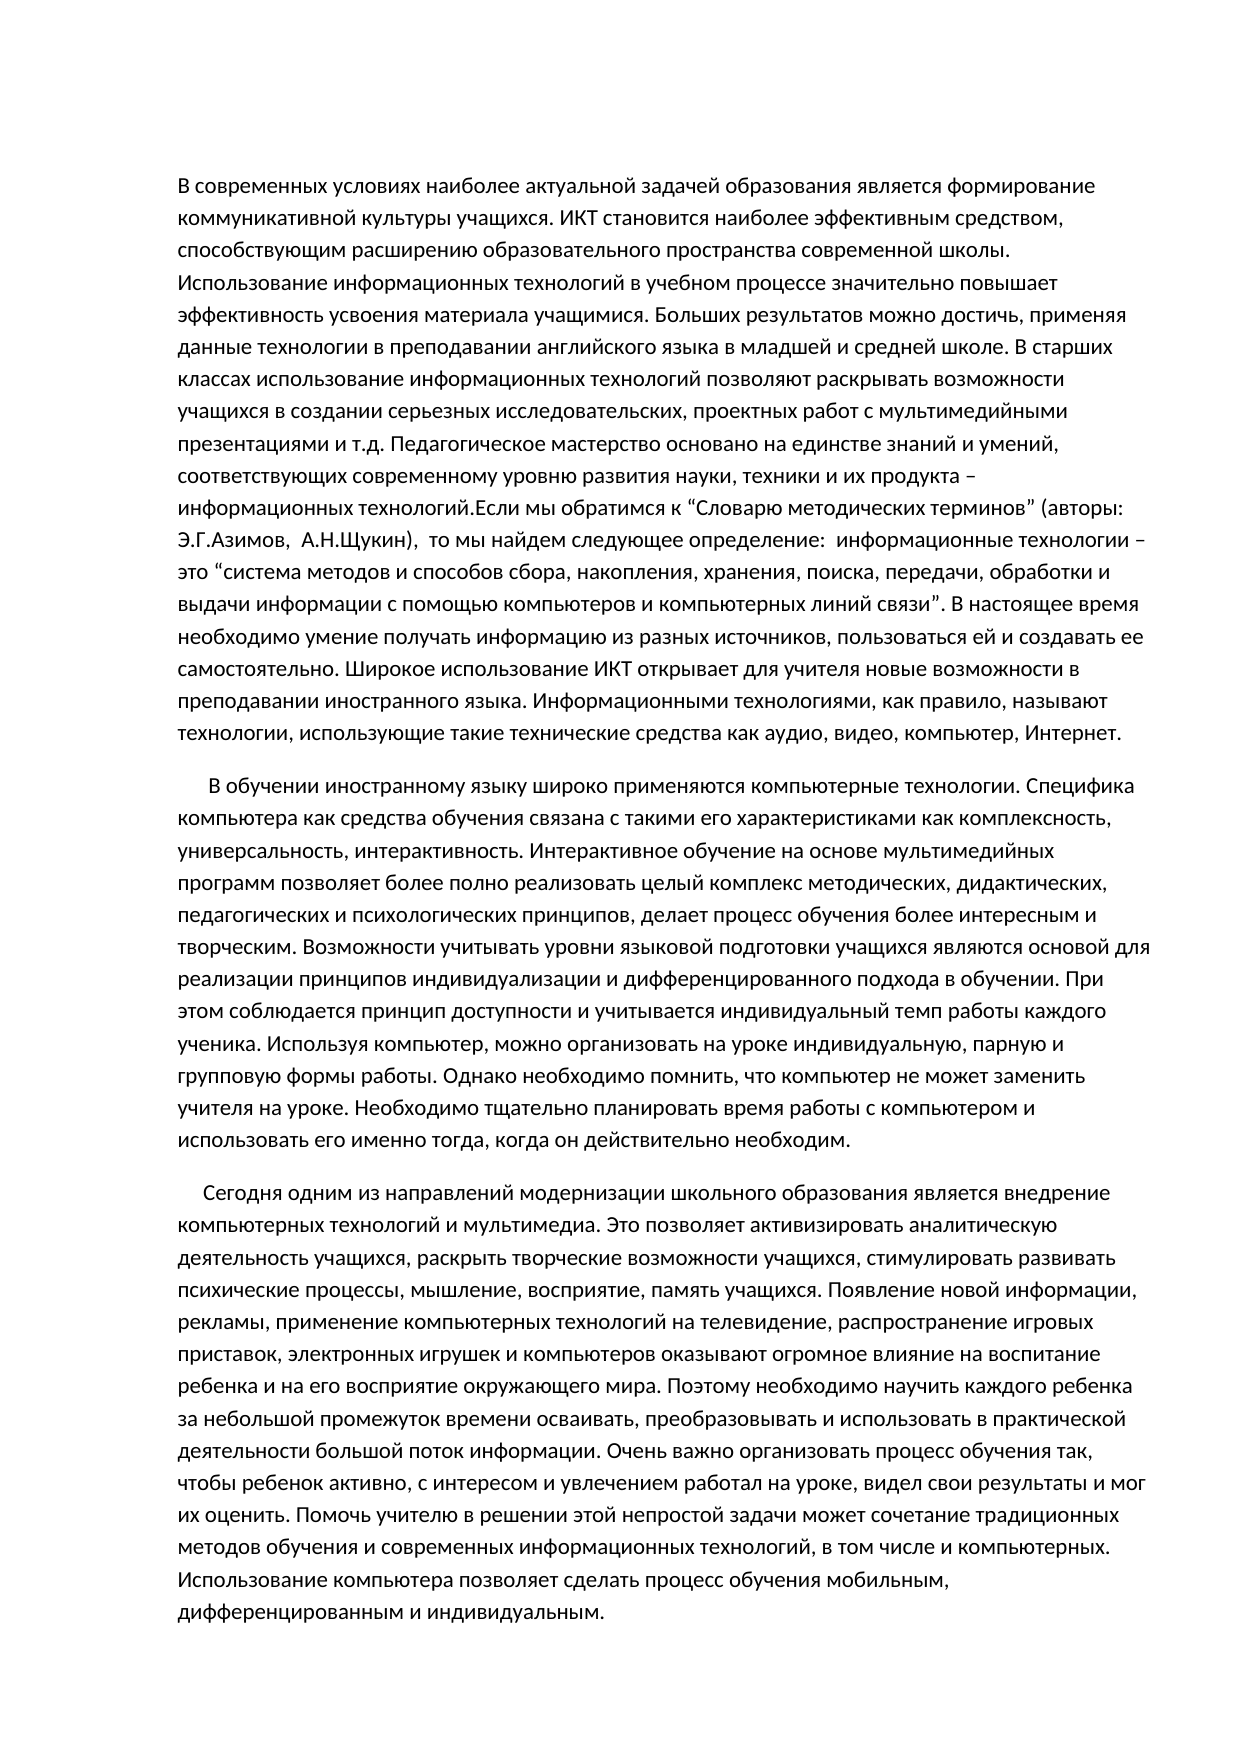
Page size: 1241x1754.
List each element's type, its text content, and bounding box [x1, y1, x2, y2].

text Сегодня одним из направлений модернизации школьного образования является внедрение компьютерных технологий и мультимедиа. Это позволяет активизировать аналитическую деятельность учащихся, раскрыть творческие возможности учащихся, стимулировать развивать психические процессы, мышление, восприятие, память учащихся. Появление новой информации, рекламы, применение компьютерных технологий на телевидение, распространение игровых приставок, электронных игрушек и компьютеров оказывают огромное влияние на воспитание ребенка и на его восприятие окружающего мира. Поэтому необходимо научить каждого ребенка за небольшой промежуток времени осваивать, преобразовывать и использовать в практической деятельности большой поток информации. Очень важно организовать процесс обучения так, чтобы ребенок активно, с интересом и увлечением работал на уроке, видел свои результаты и мог их оценить. Помочь учителю в решении этой непростой задачи может сочетание традиционных методов обучения и современных информационных технологий, в том числе и компьютерных. Использование компьютера позволяет сделать процесс обучения мобильным, дифференцированным и индивидуальным. [177, 1178, 1152, 1625]
text В обучении иностранному языку широко применяются компьютерные технологии. Специфика компьютера как средства обучения связана с такими его характеристиками как комплексность, универсальность, интерактивность. Интерактивное обучение на основе мультимедийных программ позволяет более полно реализовать целый комплекс методических, дидактических, педагогических и психологических принципов, делает процесс обучения более интересным и творческим. Возможности учитывать уровни языковой подготовки учащихся являются основой для реализации принципов индивидуализации и дифференцированного подхода в обучении. При этом соблюдается принцип доступности и учитывается индивидуальный темп работы каждого ученика. Используя компьютер, можно организовать на уроке индивидуальную, парную и групповую формы работы. Однако необходимо помнить, что компьютер не может заменить учителя на уроке. Необходимо тщательно планировать время работы с компьютером и использовать его именно тогда, когда он действительно необходим. [177, 771, 1152, 1153]
text В современных условиях наиболее актуальной задачей образования является формирование коммуникативной культуры учащихся. ИКТ становится наиболее эффективным средством, способствующим расширению образовательного пространства современной школы. Использование информационных технологий в учебном процессе значительно повышает эффективность усвоения материала учащимися. Больших результатов можно достичь, применяя данные технологии в преподавании английского языка в младшей и средней школе. В старших классах использование информационных технологий позволяют раскрывать возможности учащихся в создании серьезных исследовательских, проектных работ с мультимедийными презентациями и т.д. Педагогическое мастерство основано на единстве знаний и умений, соответствующих современному уровню развития науки, техники и их продукта – информационных технологий.Если мы обратимся к “Словарю методических терминов” (авторы: Э.Г.Азимов, А.Н.Щукин), то мы найдем следующее определение: информационные технологии – это “система методов и способов сбора, накопления, хранения, поиска, передачи, обработки и выдачи информации с помощью компьютеров и компьютерных линий связи”. В настоящее время необходимо умение получать информацию из разных источников, пользоваться ей и создавать ее самостоятельно. Широкое использование ИКТ открывает для учителя новые возможности в преподавании иностранного языка. Информационными технологиями, как правило, называют технологии, использующие такие технические средства как аудио, видео, компьютер, Интернет. [177, 171, 1152, 746]
